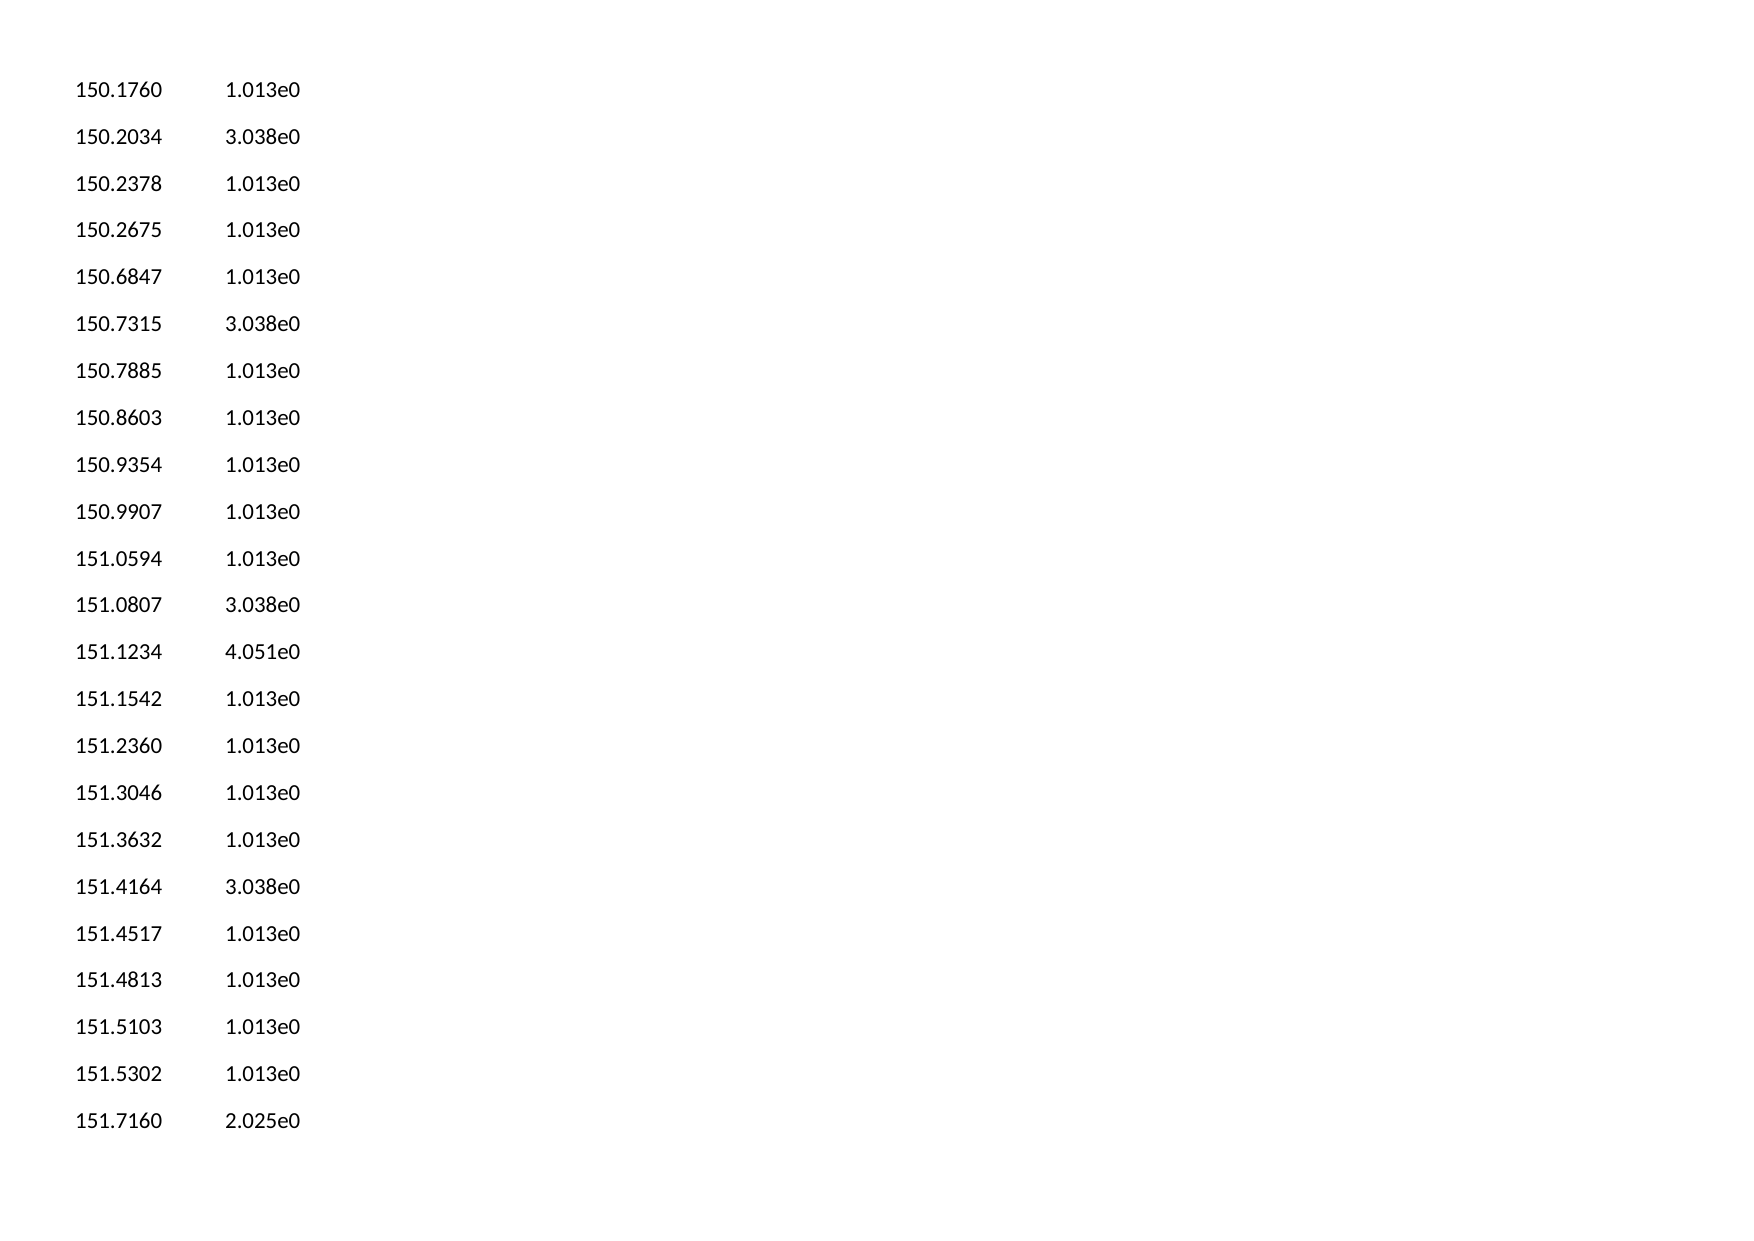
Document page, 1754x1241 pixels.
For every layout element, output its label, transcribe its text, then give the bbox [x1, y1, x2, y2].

text 150.9354 1.013e0 [75, 450, 1679, 478]
text 151.3046 1.013e0 [75, 778, 1679, 806]
text 151.5103 1.013e0 [75, 1012, 1679, 1041]
text 151.5302 1.013e0 [75, 1059, 1679, 1087]
text 150.2034 3.038e0 [75, 122, 1679, 150]
text 150.6847 1.013e0 [75, 262, 1679, 291]
text 151.4813 1.013e0 [75, 966, 1679, 994]
text 151.0807 3.038e0 [75, 591, 1679, 619]
text 151.1542 1.013e0 [75, 684, 1679, 712]
text 150.1760 1.013e0 [75, 75, 1679, 103]
text 151.2360 1.013e0 [75, 731, 1679, 759]
text 151.4164 3.038e0 [75, 872, 1679, 900]
text 151.3632 1.013e0 [75, 825, 1679, 853]
text 150.2675 1.013e0 [75, 216, 1679, 244]
text 151.7160 2.025e0 [75, 1106, 1679, 1134]
text 150.7315 3.038e0 [75, 309, 1679, 337]
text 151.0594 1.013e0 [75, 544, 1679, 572]
text 151.4517 1.013e0 [75, 919, 1679, 947]
text 151.1234 4.051e0 [75, 637, 1679, 666]
text 150.9907 1.013e0 [75, 497, 1679, 525]
text 150.7885 1.013e0 [75, 356, 1679, 384]
text 150.2378 1.013e0 [75, 169, 1679, 197]
text 150.8603 1.013e0 [75, 403, 1679, 431]
